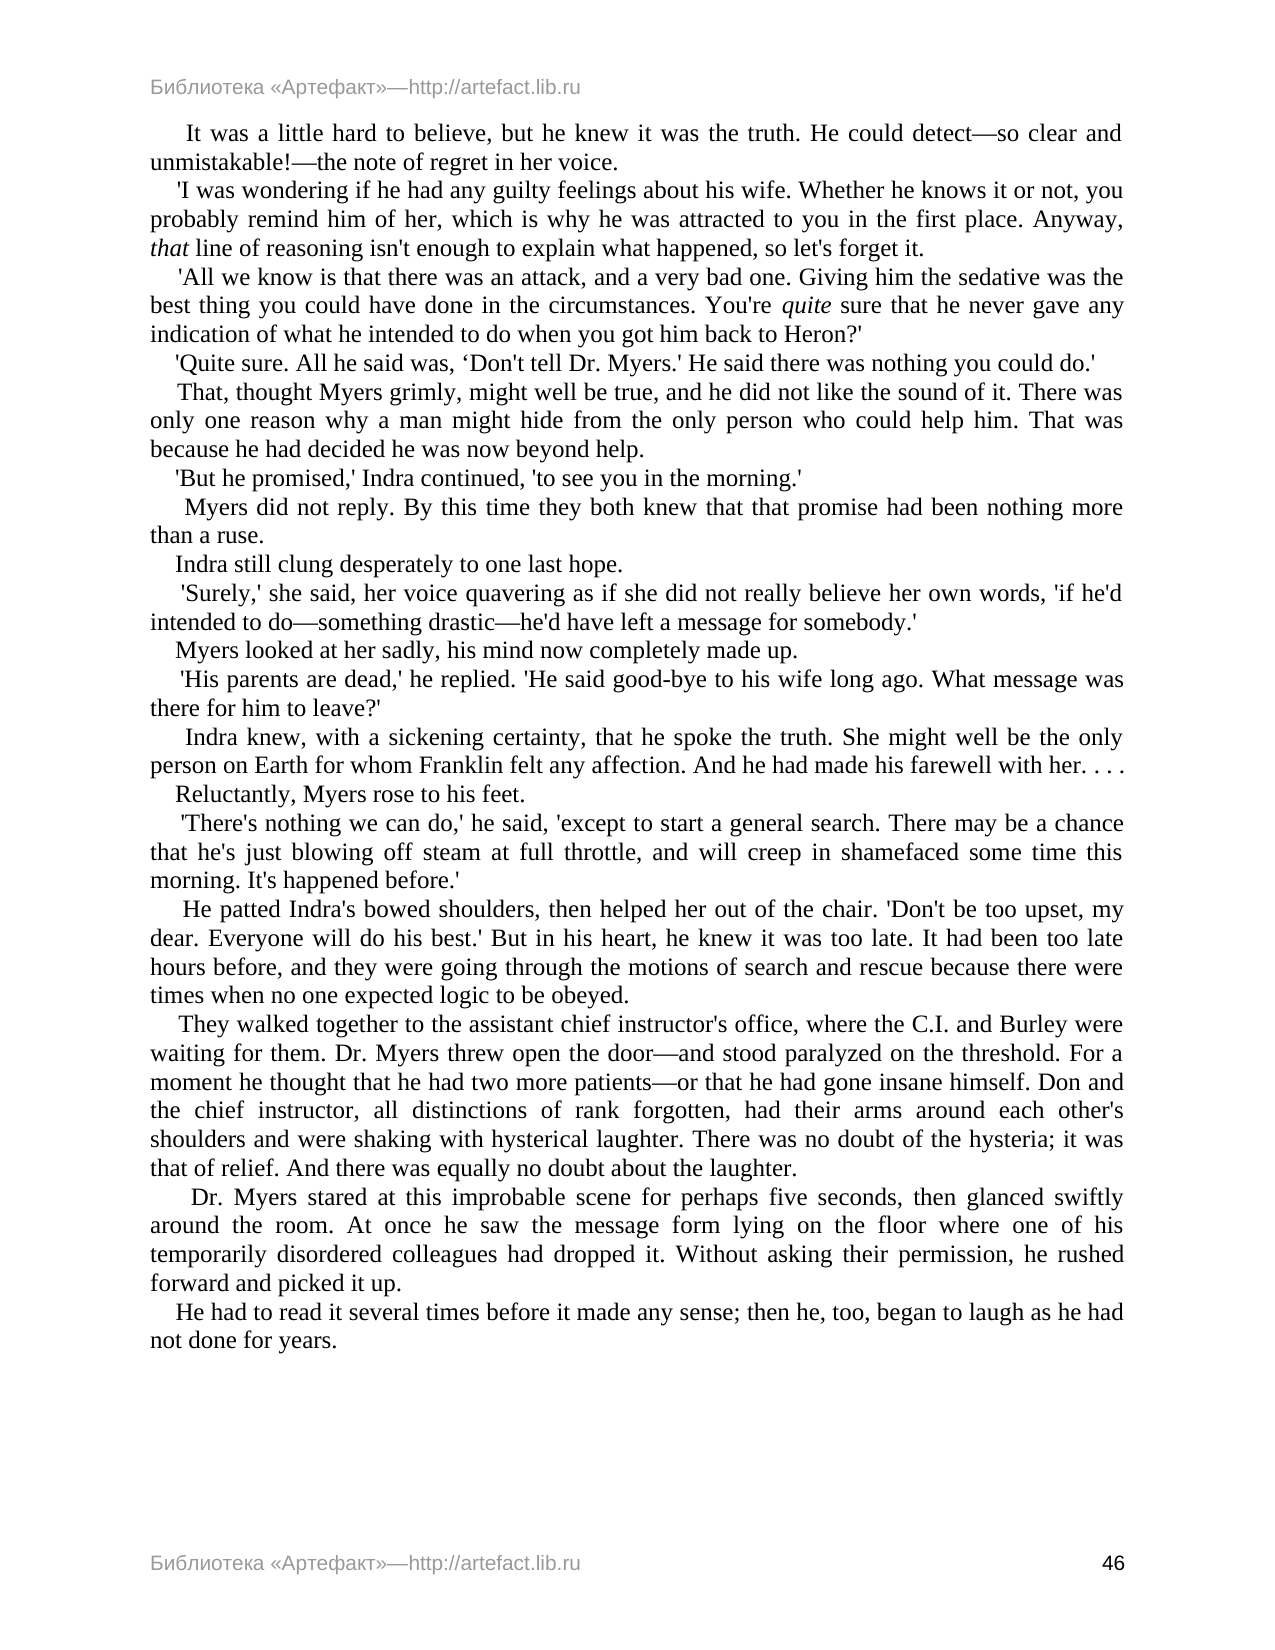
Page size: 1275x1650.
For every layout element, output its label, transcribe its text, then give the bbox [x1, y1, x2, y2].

text He had to read it several times before it made any sense; then he, too, began to laugh as he had not done for years. [150, 1297, 1125, 1354]
text 'All we know is that there was an attack, and a very bad one. Giving him the sedative was the best thing you could have done in the circumstances. You're quite sure that he never gave any indication of what he intended to do when you got him back to Heron?' [150, 262, 1125, 348]
text 'Surely,' she said, her voice quavering as if she did not really believe her own words, 'if he'd intended to do—something drastic—he'd have left a message for somebody.' [150, 578, 1125, 636]
text Indra still clung desperately to one last hope. [150, 549, 1125, 578]
text Myers looked at her sadly, his mind now completely made up. [150, 636, 1125, 664]
text 'There's nothing we can do,' he said, 'except to start a general search. There may be a chance that he's just blowing off steam at full throttle, and will creep in shamefaced some time this morning. It's happened before.' [150, 808, 1125, 894]
text 'I was wondering if he had any guilty feelings about his wife. Whether he knows it or not, you probably remind him of her, which is why he was attracted to you in the first place. Anyway, that line of reasoning isn't enough to explain what happened, so let's forget it. [150, 176, 1125, 262]
text Dr. Myers stared at this improbable scene for perhaps five seconds, then glanced swiftly around the room. At once he saw the message form lying on the floor where one of his temporarily disordered colleagues had dropped it. Without asking their permission, he rushed forward and picked it up. [150, 1182, 1125, 1297]
text It was a little hard to believe, but he knew it was the truth. He could detect—so clear and unmistakable!—the note of regret in her voice. [150, 118, 1125, 176]
text He patted Indra's bowed shoulders, then helped her out of the chair. 'Don't be too upset, my dear. Everyone will do his best.' But in his heart, he knew it was too late. It had been too late hours before, and they were going through the motions of search and rescue because there were times when no one expected logic to be obeyed. [150, 894, 1125, 1009]
text Indra knew, with a sickening certainty, that he spoke the truth. She might well be the only person on Earth for whom Franklin felt any affection. And he had made his farewell with her. . . . [150, 722, 1125, 779]
text Reluctantly, Myers rose to his feet. [150, 779, 1125, 808]
text 'Quite sure. All he said was, ‘Don't tell Dr. Myers.' He said there was nothing you could do.' [150, 348, 1125, 377]
text They walked together to the assistant chief instructor's office, where the C.I. and Burley were waiting for them. Dr. Myers threw open the door—and stood paralyzed on the threshold. For a moment he thought that he had two more patients—or that he had gone insane himself. Don and the chief instructor, all distinctions of rank forgotten, had their arms around each other's shoulders and were shaking with hysterical laughter. There was no doubt of the hysteria; it was that of relief. And there was equally no doubt about the laughter. [150, 1009, 1125, 1182]
text 'His parents are dead,' he replied. 'He said good-bye to his wife long ago. What message was there for him to leave?' [150, 664, 1125, 722]
text 'But he promised,' Indra continued, 'to see you in the morning.' [150, 463, 1125, 492]
text That, thought Myers grimly, might well be true, and he did not like the sound of it. There was only one reason why a man might hide from the only person who could help him. That was because he had decided he was now beyond help. [150, 377, 1125, 463]
text Myers did not reply. By this time they both knew that that promise had been nothing more than a ruse. [150, 492, 1125, 549]
